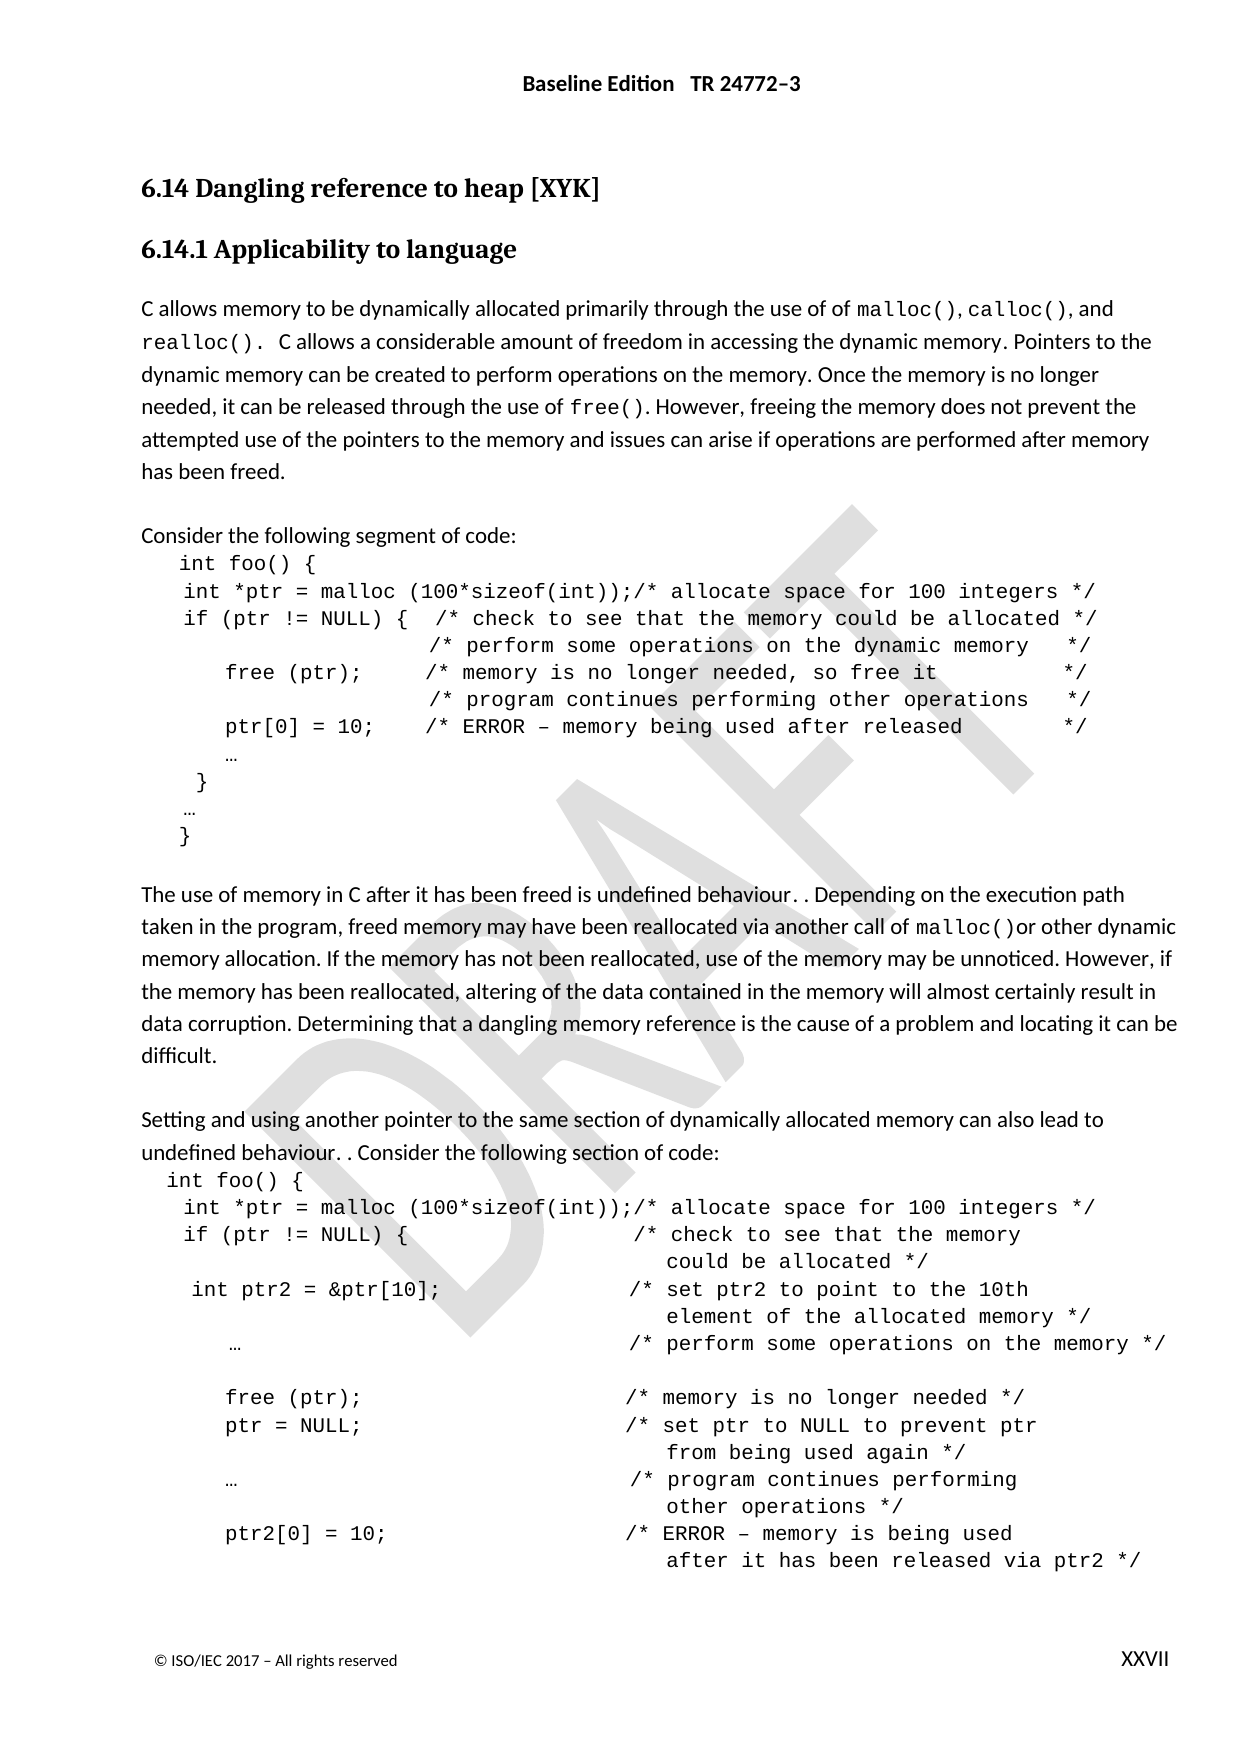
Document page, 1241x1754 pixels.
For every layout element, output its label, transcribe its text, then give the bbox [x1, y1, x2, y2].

text after it has been released via ptr2 */ [141, 1551, 1182, 1574]
text free (ptr); /* memory is no longer needed */ [141, 1387, 1182, 1411]
text ptr2[0] = 10; /* ERROR – memory is being used [141, 1523, 1182, 1547]
text Consider the following segment of code: [141, 521, 1182, 549]
text … /* perform some operations on the memory */ [141, 1333, 1182, 1357]
text if (ptr != NULL) { /* check to see that the memory could be allocated */ [141, 608, 1182, 631]
text element of the allocated memory */ [141, 1306, 1182, 1329]
subtitle 6.14 Dangling reference to heap [XYK] [141, 173, 1182, 205]
subtitle 6.14.1 Applicability to language [141, 234, 1182, 265]
text ptr = NULL; /* set ptr to NULL to prevent ptr [141, 1414, 1182, 1438]
text could be allocated */ [141, 1251, 1182, 1275]
text … [141, 744, 1182, 767]
text if (ptr != NULL) { /* check to see that the memory [141, 1224, 1182, 1248]
text Setting and using another pointer to the same section of dynamically allocated memory can also lead to undefined behaviour. . Consider the following section of code: [141, 1106, 1182, 1166]
text /* perform some operations on the dynamic memory */ [141, 635, 1182, 659]
text C allows memory to be dynamically allocated primarily through the use of of malloc(), calloc(), and realloc(). C allows a considerable amount of freedom in accessing the dynamic memory. Pointers to the dynamic memory can be created to perform operations on the memory. Once the memory is no longer needed, it can be released through the use of free(). However, freeing the memory does not prevent the attempted use of the pointers to the memory and issues can arise if operations are performed after memory has been freed. [141, 294, 1182, 485]
text other operations */ [141, 1496, 1182, 1520]
text int *ptr = malloc (100*sizeof(int));/* allocate space for 100 integers */ [141, 581, 1182, 604]
text } [141, 771, 1182, 794]
text The use of memory in C after it has been freed is undefined behaviour. . Depending on the execution path taken in the program, freed memory may have been reallocated via another call of malloc()or other dynamic memory allocation. If the memory has not been reallocated, use of the memory may be unnoticed. However, if the memory has been reallocated, altering of the data contained in the memory will almost certainly result in data corruption. Determining that a dangling memory reference is the cause of a problem and locating it can be difficult. [141, 880, 1182, 1069]
text /* program continues performing other operations */ [141, 689, 1182, 713]
text } [141, 825, 1182, 849]
text … [141, 798, 1182, 822]
text ptr[0] = 10; /* ERROR – memory being used after released */ [141, 717, 1182, 740]
text free (ptr); /* memory is no longer needed, so free it */ [141, 662, 1182, 686]
text from being used again */ [141, 1442, 1182, 1465]
text … /* program continues performing [141, 1469, 1182, 1493]
text int *ptr = malloc (100*sizeof(int));/* allocate space for 100 integers */ [141, 1197, 1182, 1221]
text int ptr2 = &ptr[10]; /* set ptr2 to point to the 10th [141, 1279, 1182, 1302]
text int foo() { [141, 553, 1182, 577]
text int foo() { [141, 1170, 1182, 1193]
